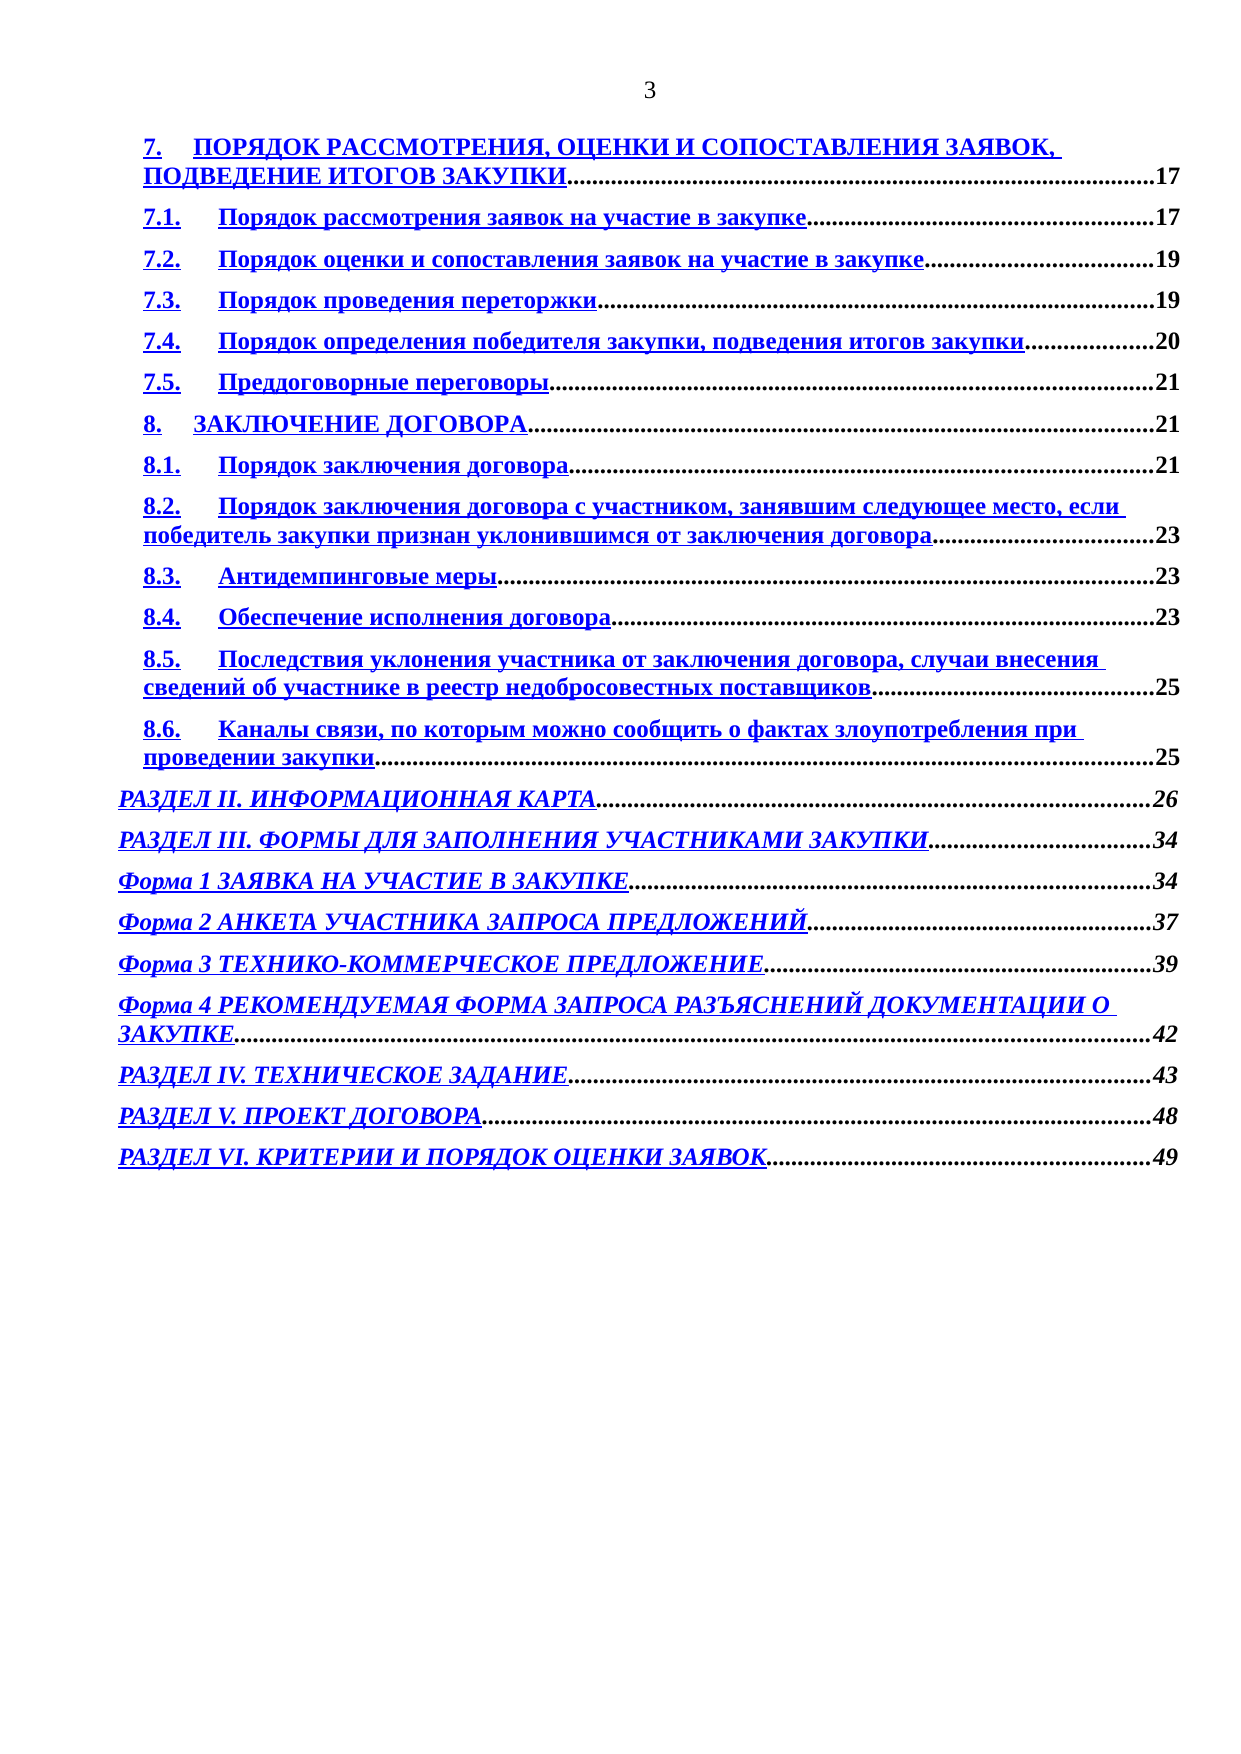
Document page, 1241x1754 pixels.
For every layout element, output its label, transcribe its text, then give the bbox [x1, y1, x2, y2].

text 8.1. Порядок заключения договора 21 [143, 450, 1181, 479]
text Форма 3 ТЕХНИКО-КОММЕРЧЕСКОЕ ПРЕДЛОЖЕНИЕ 39 [118, 949, 1181, 977]
text РАЗДЕЛ III. ФОРМЫ ДЛЯ ЗАПОЛНЕНИЯ УЧАСТНИКАМИ ЗАКУПКИ 34 [118, 825, 1181, 854]
text РАЗДЕЛ V. ПРОЕКТ ДОГОВОРА 48 [118, 1101, 1181, 1130]
text 8.3. Антидемпинговые меры 23 [143, 561, 1181, 590]
text РАЗДЕЛ IV. ТЕХНИЧЕСКОЕ ЗАДАНИЕ 43 [118, 1060, 1181, 1089]
text 8.2. Порядок заключения договора с участником, занявшим следующее место, если победитель закупки признан уклонившимся от заключения договора 23 [143, 491, 1181, 549]
text 8.6. Каналы связи, по которым можно сообщить о фактах злоупотребления при проведении закупки 25 [143, 714, 1181, 771]
text 7.4. Порядок определения победителя закупки, подведения итогов закупки 20 [143, 326, 1181, 355]
text 7.3. Порядок проведения переторжки 19 [143, 285, 1181, 314]
text РАЗДЕЛ VI. КРИТЕРИИ И ПОРЯДОК ОЦЕНКИ ЗАЯВОК 49 [118, 1142, 1181, 1171]
text 7.2. Порядок оценки и сопоставления заявок на участие в закупке 19 [143, 244, 1181, 272]
text 7.1. Порядок рассмотрения заявок на участие в закупке 17 [143, 202, 1181, 231]
text Форма 1 ЗАЯВКА НА УЧАСТИЕ В ЗАКУПКЕ 34 [118, 866, 1181, 895]
text 7.5. Преддоговорные переговоры 21 [143, 367, 1181, 396]
text 7. ПОРЯДОК РАССМОТРЕНИЯ, ОЦЕНКИ И СОПОСТАВЛЕНИЯ ЗАЯВОК, ПОДВЕДЕНИЕ ИТОГОВ ЗАКУПКИ 17 [143, 132, 1181, 190]
text Форма 4 РЕКОМЕНДУЕМАЯ ФОРМА ЗАПРОСА РАЗЪЯСНЕНИЙ ДОКУМЕНТАЦИИ О ЗАКУПКЕ 42 [118, 990, 1181, 1047]
text 8. ЗАКЛЮЧЕНИЕ ДОГОВОРА 21 [143, 409, 1181, 437]
text Форма 2 АНКЕТА УЧАСТНИКА ЗАПРОСА ПРЕДЛОЖЕНИЙ 37 [118, 907, 1181, 936]
text РАЗДЕЛ II. ИНФОРМАЦИОННАЯ КАРТА 26 [118, 784, 1181, 812]
text 8.4. Обеспечение исполнения договора 23 [143, 602, 1181, 631]
text 8.5. Последствия уклонения участника от заключения договора, случаи внесения сведений об участнике в реестр недобросовестных поставщиков 25 [143, 644, 1181, 701]
